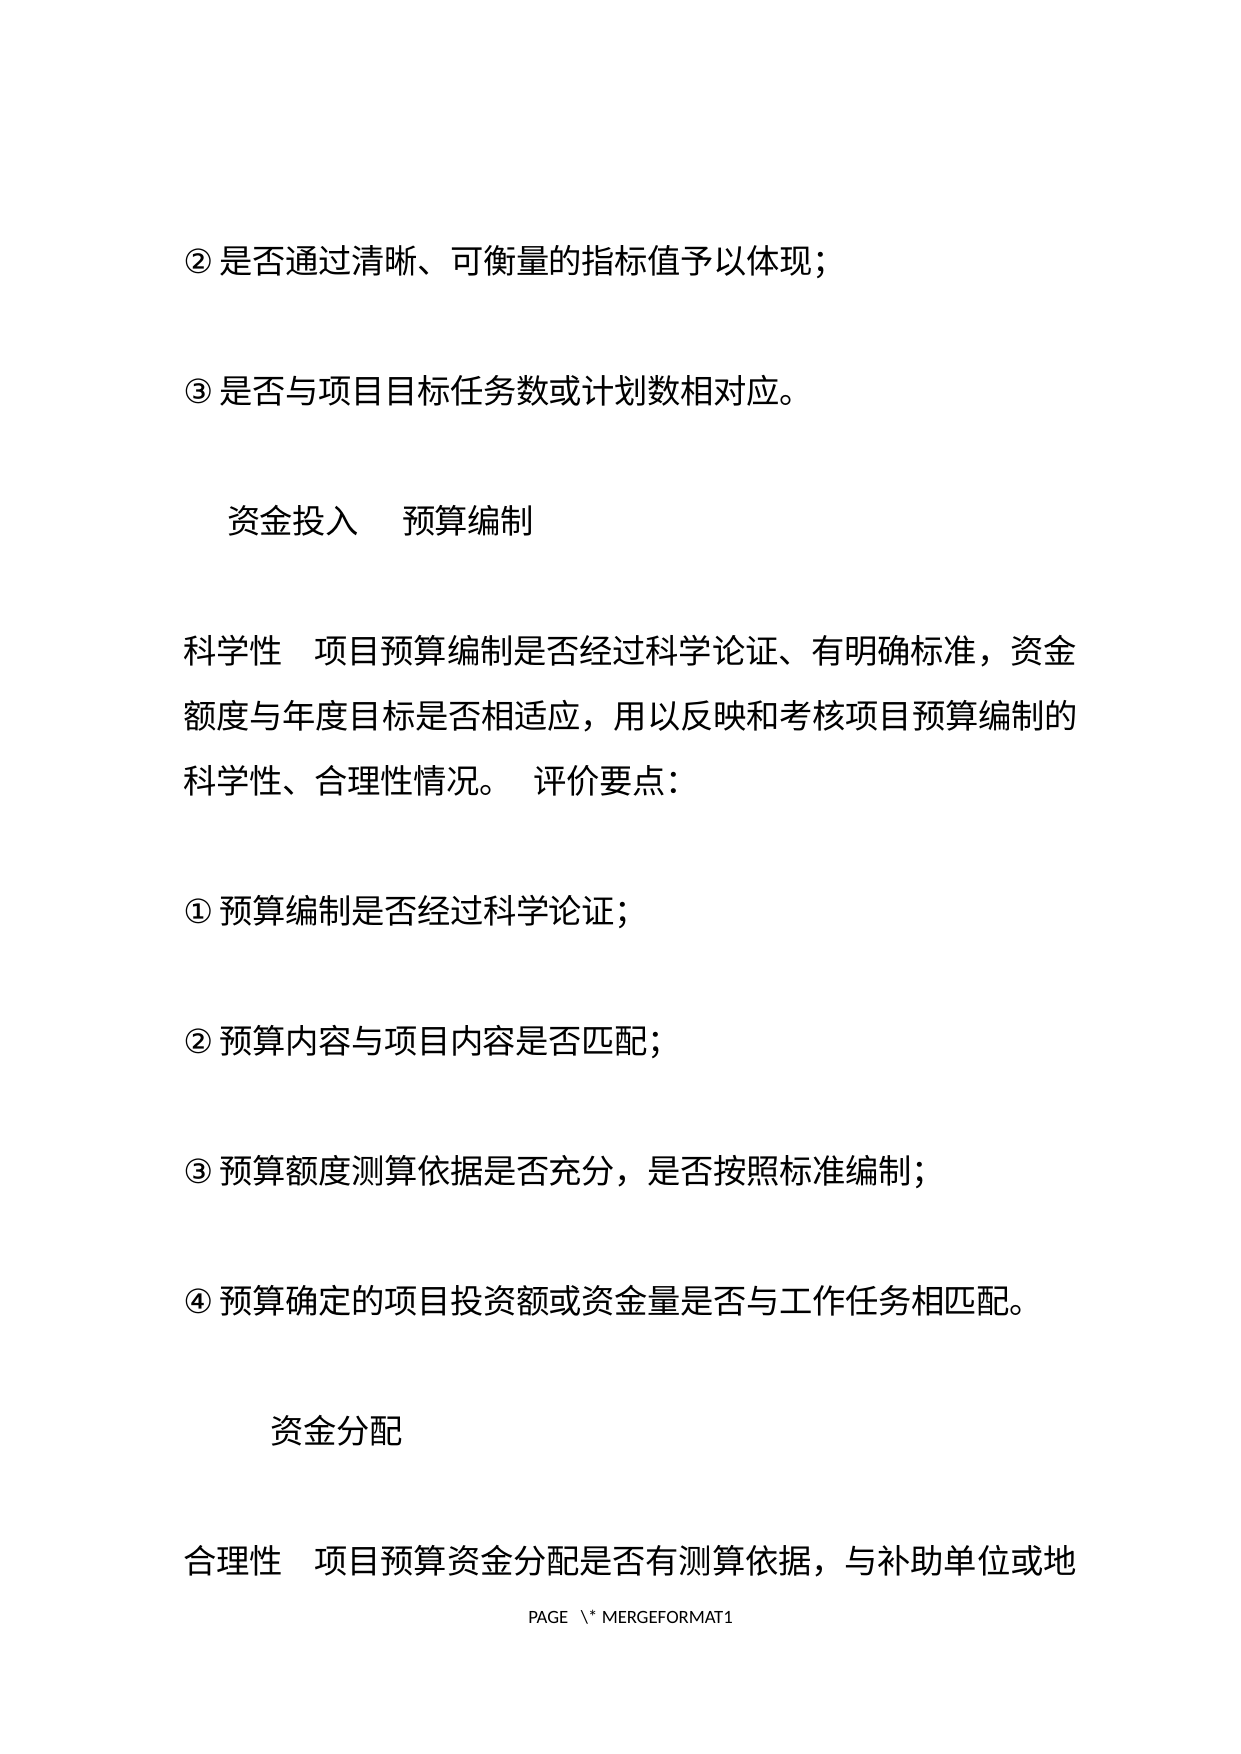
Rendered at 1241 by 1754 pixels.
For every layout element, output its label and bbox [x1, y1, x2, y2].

text [183, 162, 1078, 1592]
